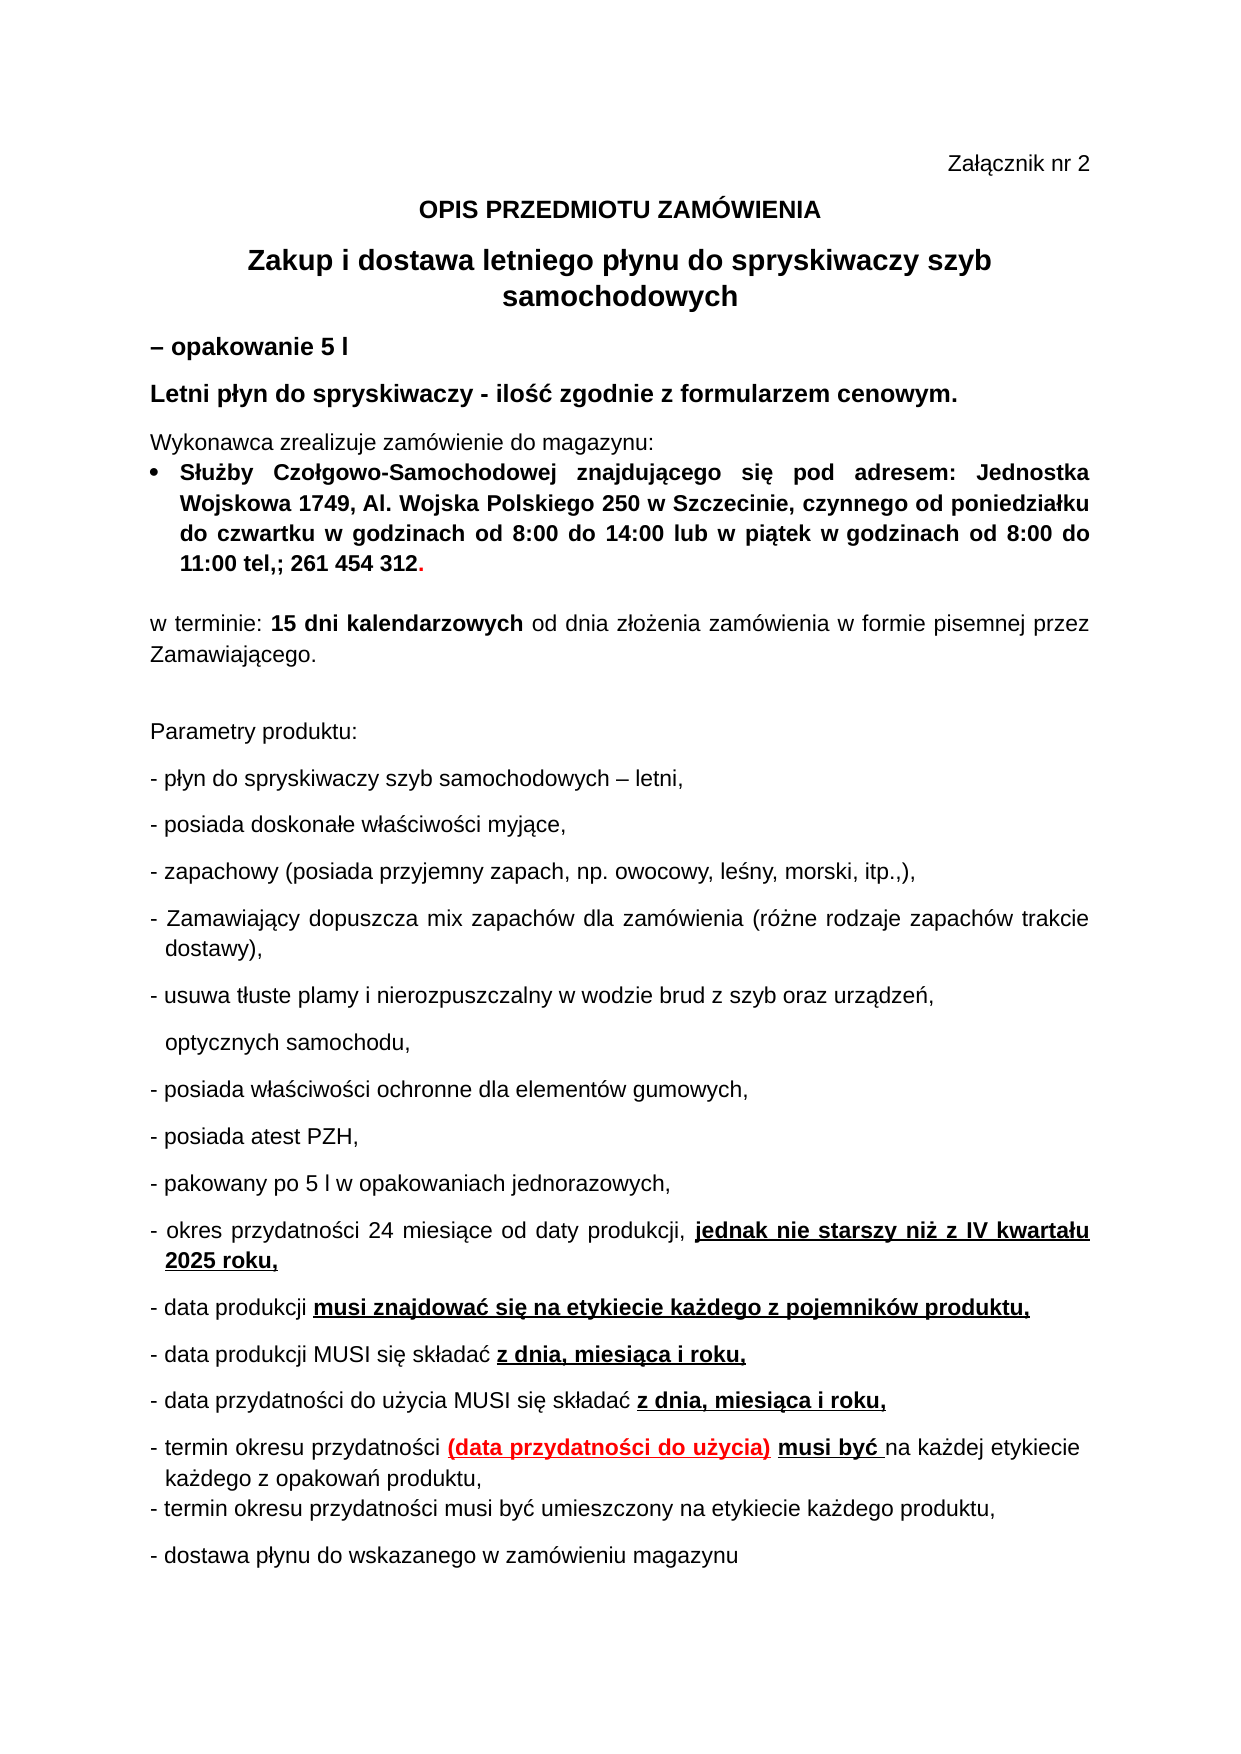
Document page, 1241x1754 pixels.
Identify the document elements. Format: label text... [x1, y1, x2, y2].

text Zakup i dostawa letniego płynu do spryskiwaczy szyb samochodowych [150, 243, 1090, 312]
text - termin okresu przydatności (data przydatności do użycia) musi być na każdej etykiecie każdego z opakowań produktu, [150, 1434, 1080, 1491]
text - data przydatności do użycia MUSI się składać z dnia, miesiąca i roku, [150, 1387, 1090, 1414]
text - data produkcji MUSI się składać z dnia, miesiąca i roku, [150, 1341, 1090, 1367]
text Letni płyn do spryskiwaczy - ilość zgodnie z formularzem cenowym. [150, 379, 1090, 408]
text - posiada doskonałe właściwości myjące, [150, 811, 1090, 838]
text - posiada atest PZH, [150, 1123, 1090, 1149]
text - pakowany po 5 l w opakowaniach jednorazowych, [150, 1170, 1090, 1196]
text - płyn do spryskiwaczy szyb samochodowych – letni, [150, 764, 1090, 791]
text - zapachowy (posiada przyjemny zapach, np. owocowy, leśny, morski, itp.,), [150, 858, 1090, 885]
text - termin okresu przydatności musi być umieszczony na etykiecie każdego produktu, [150, 1495, 1090, 1521]
text - data produkcji musi znajdować się na etykiecie każdego z pojemników produktu, [150, 1294, 1090, 1320]
text - okres przydatności 24 miesiące od daty produkcji, jednak nie starszy niż z IV kwartału 2025 roku, [150, 1217, 1090, 1273]
list Służby Czołgowo-Samochodowej znajdującego się pod adresem: Jednostka Wojskowa 1749, Al. Wojska Polskiego 250 w Szczecinie, czynnego od poniedziałku do czwartku w godzinach od 8:00 do 14:00 lub w piątek w godzinach od 8:00 do 11:00 tel,; 261 454 312. [150, 459, 1090, 576]
text Parametry produktu: [150, 718, 1090, 744]
text - dostawa płynu do wskazanego w zamówieniu magazynu [150, 1542, 1090, 1568]
text OPIS PRZEDMIOTU ZAMÓWIENIA [150, 195, 1090, 224]
text - posiada właściwości ochronne dla elementów gumowych, [150, 1076, 1090, 1102]
text Wykonawca zrealizuje zamówienie do magazynu: [150, 429, 1090, 456]
text - usuwa tłuste plamy i nierozpuszczalny w wodzie brud z szyb oraz urządzeń, [150, 982, 1090, 1009]
text – opakowanie 5 l [150, 332, 1090, 361]
text - Zamawiający dopuszcza mix zapachów dla zamówienia (różne rodzaje zapachów trakcie dostawy), [150, 905, 1090, 962]
text Załącznik nr 2 [150, 150, 1090, 176]
text w terminie: 15 dni kalendarzowych od dnia złożenia zamówienia w formie pisemnej przez Zamawiającego. [150, 610, 1090, 667]
text optycznych samochodu, [165, 1029, 1090, 1056]
